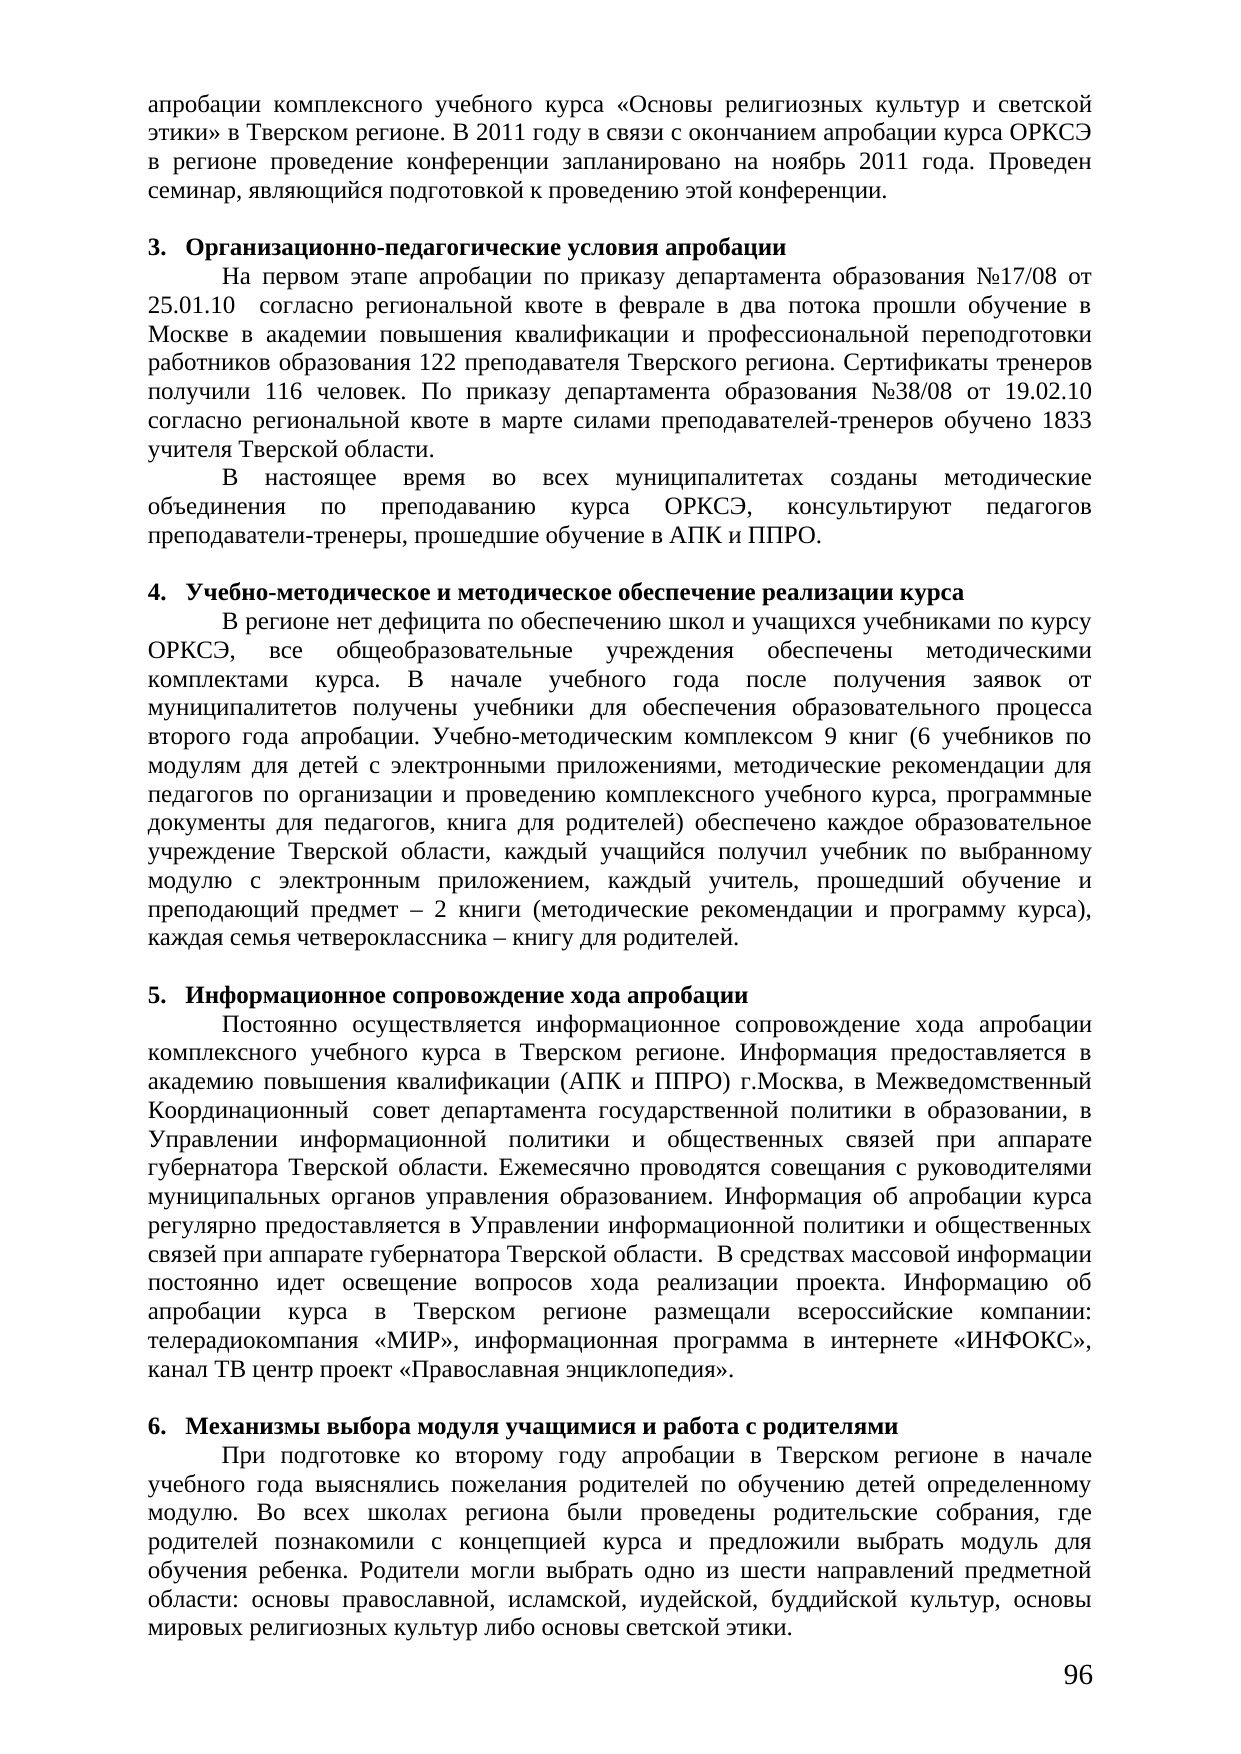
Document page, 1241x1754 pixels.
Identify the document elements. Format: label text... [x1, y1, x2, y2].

text На первом этапе апробации по приказу департамента образования №17/08 от 25.01.10 согласно региональной квоте в феврале в два потока прошли обучение в Москве в академии повышения квалификации и профессиональной переподготовки работников образования 122 преподавателя Тверского региона. Сертификаты тренеров получили 116 человек. По приказу департамента образования №38/08 от 19.02.10 согласно региональной квоте в марте силами преподавателей-тренеров обучено 1833 учителя Тверской области. [148, 261, 1093, 462]
text В регионе нет дефицита по обеспечению школ и учащихся учебниками по курсу ОРКСЭ, все общеобразовательные учреждения обеспечены методическими комплектами курса. В начале учебного года после получения заявок от муниципалитетов получены учебники для обеспечения образовательного процесса второго года апробации. Учебно-методическим комплексом 9 книг (6 учебников по модулям для детей с электронными приложениями, методические рекомендации для педагогов по организации и проведению комплексного учебного курса, программные документы для педагогов, книга для родителей) обеспечено каждое образовательное учреждение Тверской области, каждый учащийся получил учебник по выбранному модулю с электронным приложением, каждый учитель, прошедший обучение и преподающий предмет – 2 книги (методические рекомендации и программу курса), каждая семья четвероклассника – книгу для родителей. [148, 606, 1093, 951]
list Организационно-педагогические условия апробации [148, 232, 1093, 261]
list Информационное сопровождение хода апробации [148, 980, 1093, 1009]
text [148, 89, 1093, 204]
text При подготовке ко второму году апробации в Тверском регионе в начале учебного года выяснялись пожелания родителей по обучению детей определенному модулю. Во всех школах региона были проведены родительские собрания, где родителей познакомили с концепцией курса и предложили выбрать модуль для обучения ребенка. Родители могли выбрать одно из шести направлений предметной области: основы православной, исламской, иудейской, буддийской культур, основы мировых религиозных культур либо основы светской этики. [148, 1440, 1093, 1641]
text Постоянно осуществляется информационное сопровождение хода апробации комплексного учебного курса в Тверском регионе. Информация предоставляется в академию повышения квалификации (АПК и ППРО) г.Москва, в Межведомственный Координационный совет департамента государственной политики в образовании, в Управлении информационной политики и общественных связей при аппарате губернатора Тверской области. Ежемесячно проводятся совещания с руководителями муниципальных органов управления образованием. Информация об апробации курса регулярно предоставляется в Управлении информационной политики и общественных связей при аппарате губернатора Тверской области. В средствах массовой информации постоянно идет освещение вопросов хода реализации проекта. Информацию об апробации курса в Тверском регионе размещали всероссийские компании: телерадиокомпания «МИР», информационная программа в интернете «ИНФОКС», канал ТВ центр проект «Православная энциклопедия». [148, 1009, 1093, 1382]
list Механизмы выбора модуля учащимися и работа с родителями [148, 1411, 1093, 1440]
text В настоящее время во всех муниципалитетах созданы методические объединения по преподаванию курса ОРКСЭ, консультируют педагогов преподаватели-тренеры, прошедшие обучение в АПК и ППРО. [148, 462, 1093, 549]
list Учебно-методическое и методическое обеспечение реализации курса [148, 577, 1093, 606]
